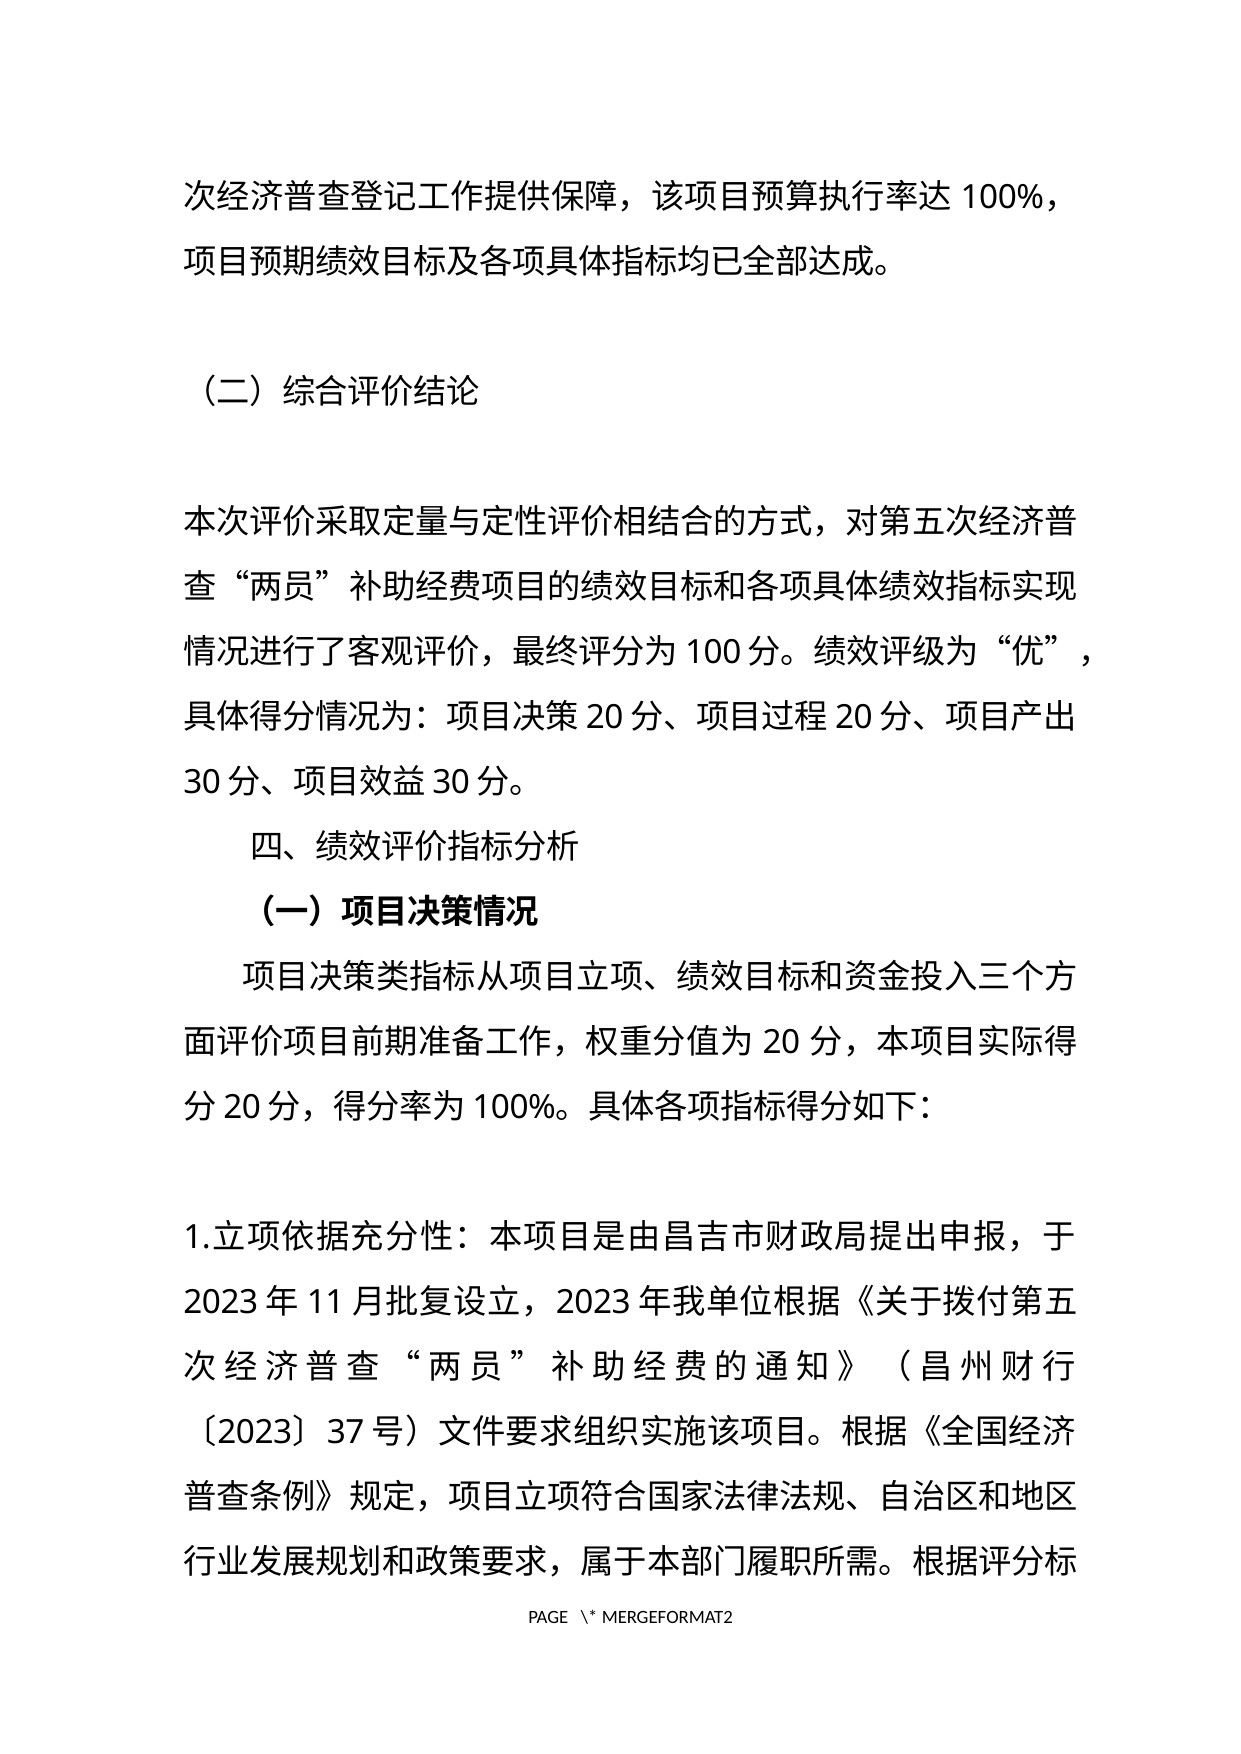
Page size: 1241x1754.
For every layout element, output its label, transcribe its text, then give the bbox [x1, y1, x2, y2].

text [183, 162, 1078, 812]
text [183, 942, 1078, 1592]
text 四、绩效评价指标分析 [183, 812, 1078, 877]
text （一）项目决策情况 [183, 877, 1078, 942]
